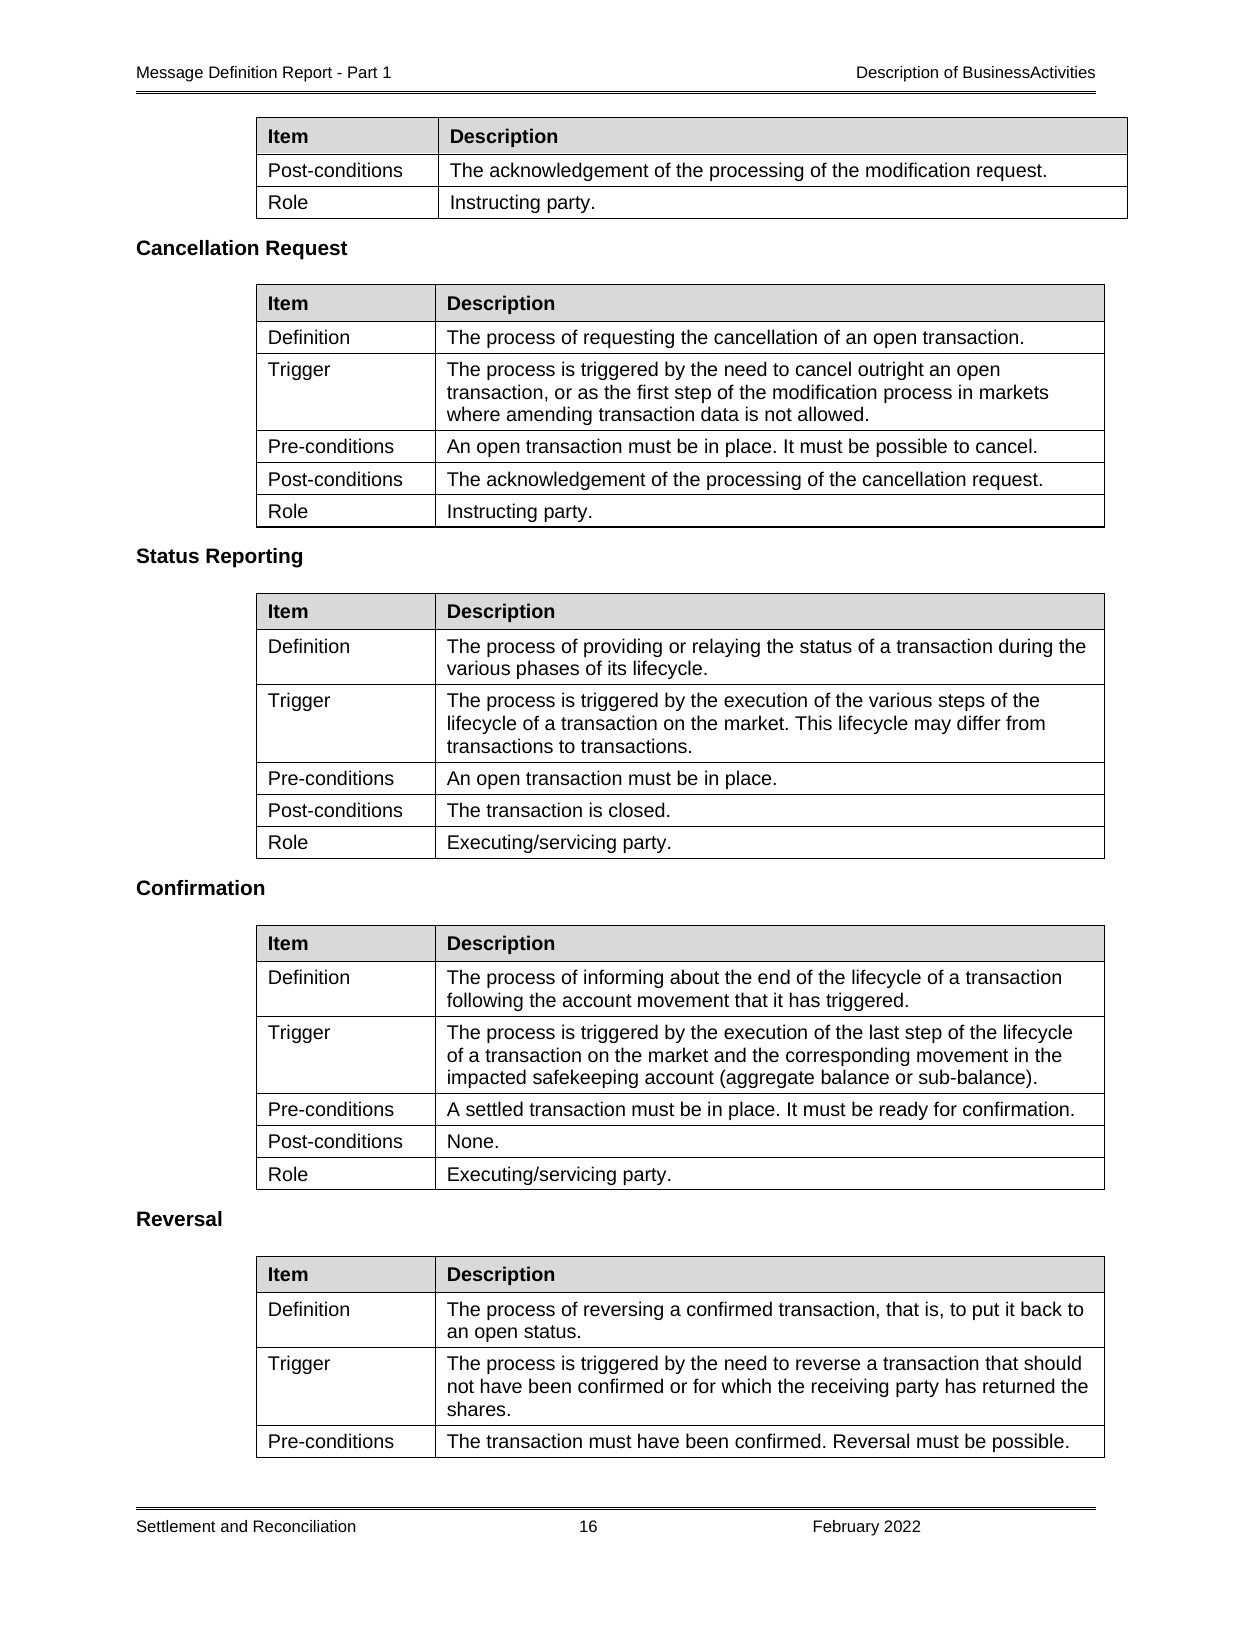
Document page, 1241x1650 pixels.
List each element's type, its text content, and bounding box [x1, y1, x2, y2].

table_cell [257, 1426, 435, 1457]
text Status Reporting [136, 544, 1104, 568]
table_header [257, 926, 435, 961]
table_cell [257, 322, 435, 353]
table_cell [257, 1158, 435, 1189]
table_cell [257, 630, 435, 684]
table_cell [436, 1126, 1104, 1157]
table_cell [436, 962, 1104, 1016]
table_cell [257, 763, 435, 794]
text Reversal [136, 1207, 1104, 1231]
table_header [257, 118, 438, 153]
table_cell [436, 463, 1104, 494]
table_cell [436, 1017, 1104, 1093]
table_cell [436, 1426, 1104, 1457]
text Cancellation Request [136, 235, 1104, 259]
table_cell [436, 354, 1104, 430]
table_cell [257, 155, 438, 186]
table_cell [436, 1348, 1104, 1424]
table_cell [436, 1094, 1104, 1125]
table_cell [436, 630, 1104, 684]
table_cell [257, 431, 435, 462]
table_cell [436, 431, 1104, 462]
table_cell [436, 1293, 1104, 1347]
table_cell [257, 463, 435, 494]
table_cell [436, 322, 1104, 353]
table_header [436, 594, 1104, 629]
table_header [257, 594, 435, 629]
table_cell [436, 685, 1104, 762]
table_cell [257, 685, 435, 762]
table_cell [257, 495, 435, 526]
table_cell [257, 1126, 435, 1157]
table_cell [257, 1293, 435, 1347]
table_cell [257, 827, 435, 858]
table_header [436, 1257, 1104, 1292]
text Confirmation [136, 876, 1104, 899]
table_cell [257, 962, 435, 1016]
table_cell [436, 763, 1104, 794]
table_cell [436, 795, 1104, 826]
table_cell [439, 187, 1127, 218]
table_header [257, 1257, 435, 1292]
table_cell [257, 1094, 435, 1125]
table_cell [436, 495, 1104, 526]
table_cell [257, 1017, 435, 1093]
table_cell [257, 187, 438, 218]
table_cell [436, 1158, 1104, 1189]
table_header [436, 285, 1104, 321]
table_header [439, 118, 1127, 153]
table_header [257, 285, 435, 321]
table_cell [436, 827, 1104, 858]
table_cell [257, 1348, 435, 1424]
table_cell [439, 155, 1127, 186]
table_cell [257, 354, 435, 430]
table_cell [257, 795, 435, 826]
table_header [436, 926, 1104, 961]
